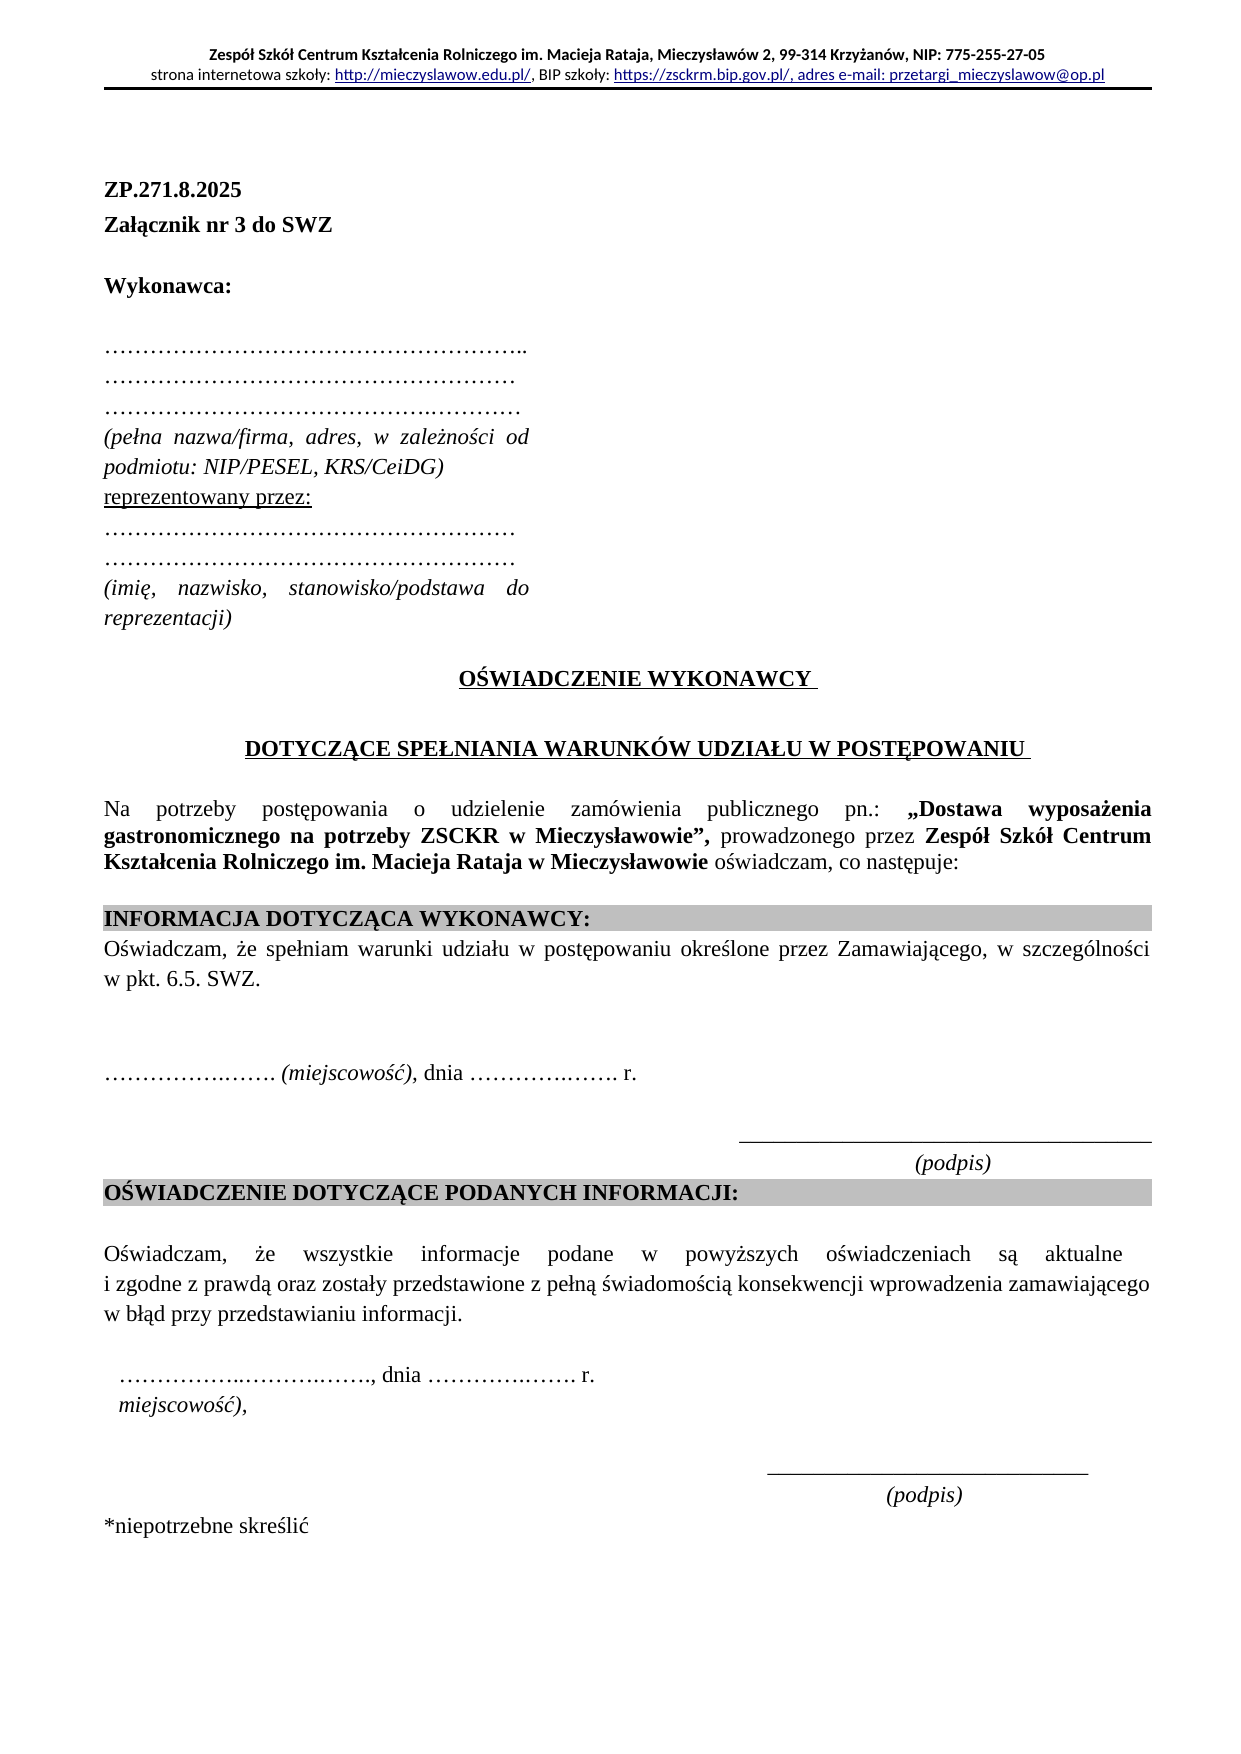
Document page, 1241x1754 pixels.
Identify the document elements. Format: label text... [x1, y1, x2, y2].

text …………….……. (miejscowość), dnia ………….……. r. [103, 1058, 1152, 1085]
text OŚWIADCZENIE DOTYCZĄCE PODANYCH INFORMACJI: [103, 1179, 1152, 1206]
text (podpis) [813, 1481, 1152, 1508]
text ZP.271.8.2025 [103, 176, 1152, 202]
text OŚWIADCZENIE WYKONAWCY [118, 665, 1152, 691]
text miejscowość), [118, 1391, 1152, 1417]
text ………………………………………………..…………………………………………………………………………………….………… [103, 332, 532, 419]
text ____________________________________ [118, 1119, 1152, 1145]
text Wykonawca: [103, 272, 1152, 298]
text reprezentowany przez: [103, 483, 1152, 510]
text ____________________________ [694, 1451, 1152, 1478]
text (podpis) [841, 1149, 1152, 1176]
text Oświadczam, że spełniam warunki udziału w postępowaniu określone przez Zamawiającego, w szczególności w pkt. 6.5. SWZ. [103, 935, 1152, 991]
text ……………………………………………………………………………………………… [103, 514, 532, 570]
text (imię, nazwisko, stanowisko/podstawa do reprezentacji) [103, 574, 532, 631]
text DOTYCZĄCE SPEŁNIANIA WARUNKÓW UDZIAŁU W POSTĘPOWANIU [118, 735, 1152, 761]
text Na potrzeby postępowania o udzielenie zamówienia publicznego pn.: „Dostawa wyposażenia gastronomicznego na potrzeby ZSCKR w Mieczysławowie”, prowadzonego przez Zespół Szkół Centrum Kształcenia Rolniczego im. Macieja Rataja w Mieczysławowie oświadczam, co następuje: [103, 795, 1152, 874]
text Załącznik nr 3 do SWZ [103, 212, 1152, 238]
text Oświadczam, że wszystkie informacje podane w powyższych oświadczeniach są aktualne i zgodne z prawdą oraz zostały przedstawione z pełną świadomością konsekwencji wprowadzenia zamawiającego w błąd przy przedstawianiu informacji. [103, 1240, 1152, 1327]
text *niepotrzebne skreślić [103, 1512, 1152, 1538]
text INFORMACJA DOTYCZĄCA WYKONAWCY: [103, 905, 1152, 931]
text ……………..……….……., dnia ………….……. r. [118, 1361, 1152, 1387]
text (pełna nazwa/firma, adres, w zależności od podmiotu: NIP/PESEL, KRS/CeiDG) [103, 423, 532, 479]
